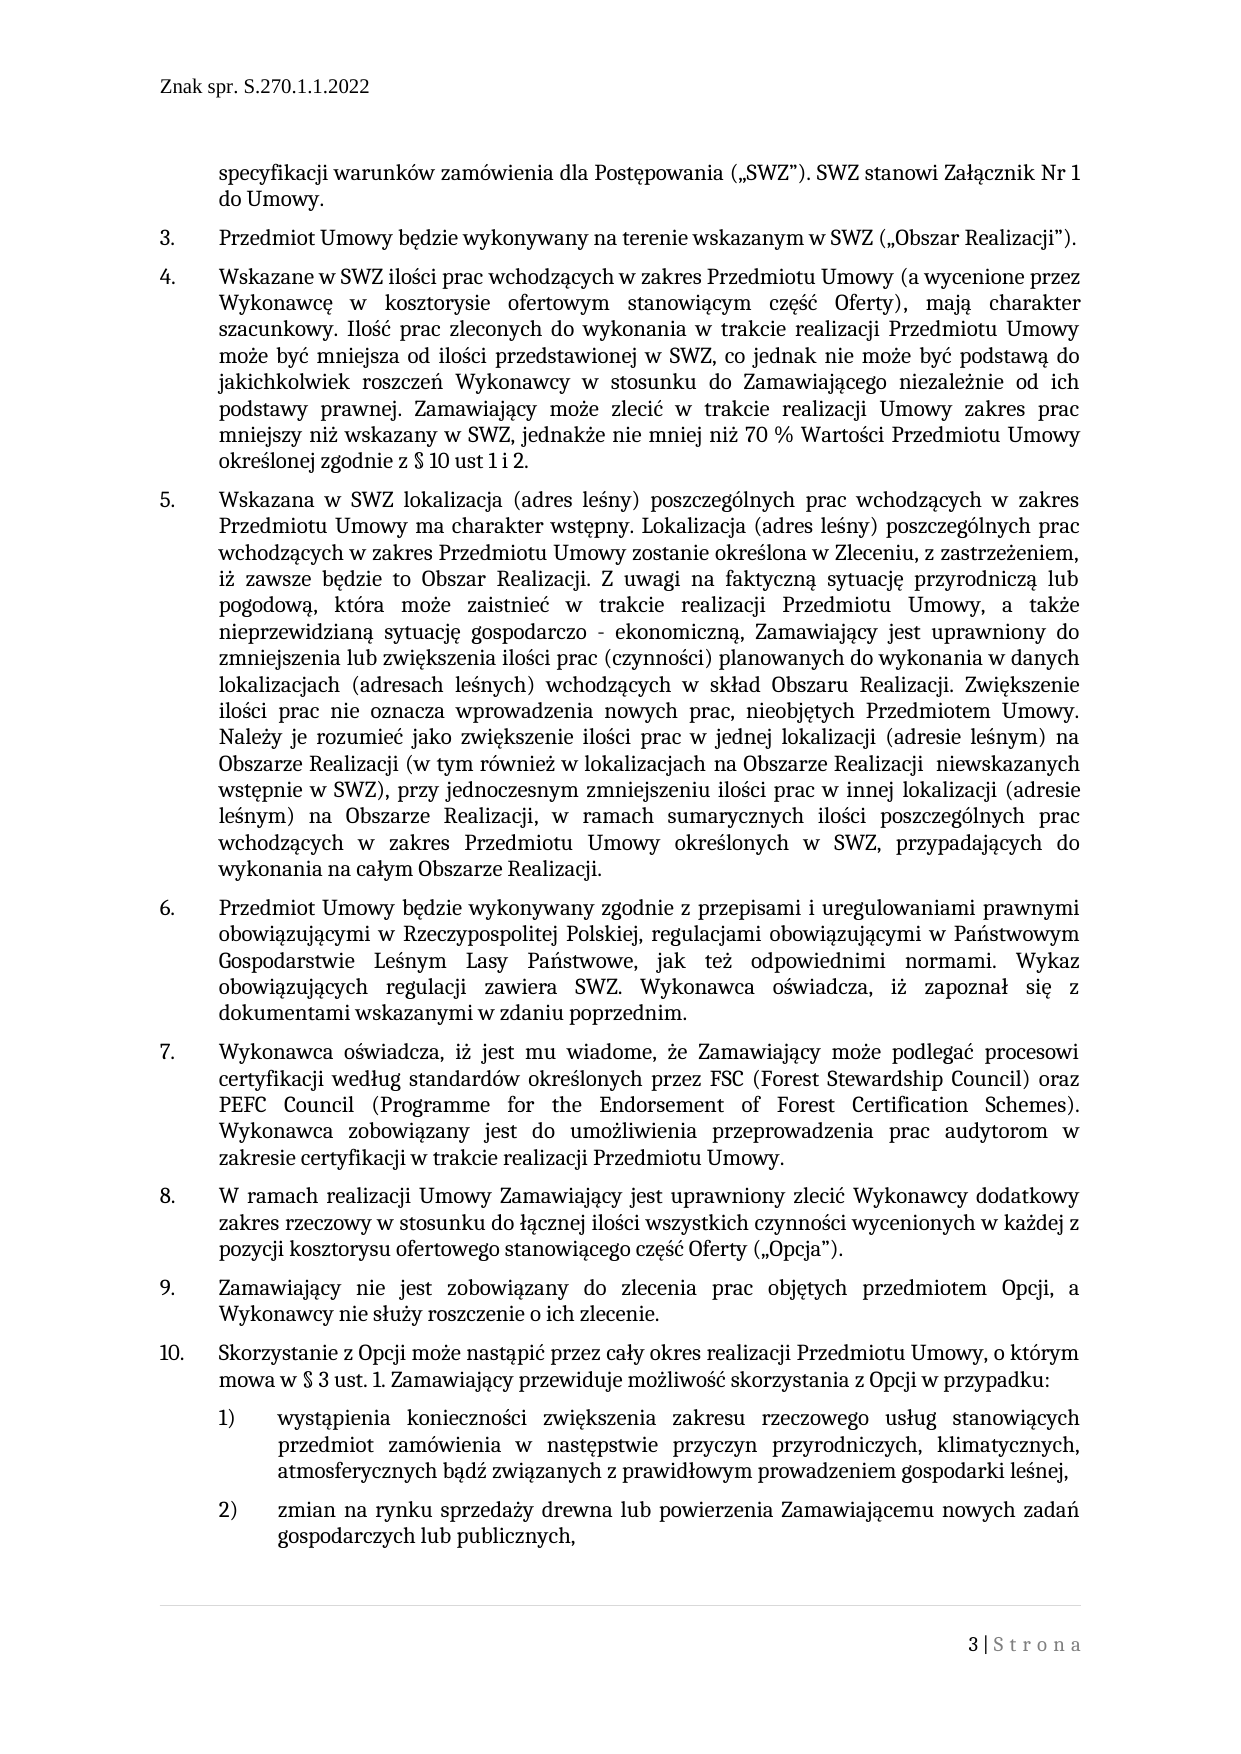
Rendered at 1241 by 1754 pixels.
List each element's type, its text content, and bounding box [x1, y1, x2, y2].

list W ramach realizacji Umowy Zamawiający jest uprawniony zlecić Wykonawcy dodatkowy zakres rzeczowy w stosunku do łącznej ilości wszystkich czynności wycenionych w każdej z pozycji kosztorysu ofertowego stanowiącego część Oferty („Opcja”). [159, 1183, 1081, 1262]
text 1) wystąpienia konieczności zwiększenia zakresu rzeczowego usług stanowiących przedmiot zamówienia w następstwie przyczyn przyrodniczych, klimatycznych, atmosferycznych bądź związanych z prawidłowym prowadzeniem gospodarki leśnej, [218, 1405, 1081, 1484]
list Skorzystanie z Opcji może nastąpić przez cały okres realizacji Przedmiotu Umowy, o którym mowa w § 3 ust. 1. Zamawiający przewiduje możliwość skorzystania z Opcji w przypadku: [159, 1340, 1081, 1393]
list Wykonawca oświadcza, iż jest mu wiadome, że Zamawiający może podlegać procesowi certyfikacji według standardów określonych przez FSC (Forest Stewardship Council) oraz PEFC Council (Programme for the Endorsement of Forest Certification Schemes). Wykonawca zobowiązany jest do umożliwienia przeprowadzenia prac audytorom w zakresie certyfikacji w trakcie realizacji Przedmiotu Umowy. [159, 1039, 1081, 1171]
list Przedmiot Umowy będzie wykonywany zgodnie z przepisami i uregulowaniami prawnymi obowiązującymi w Rzeczypospolitej Polskiej, regulacjami obowiązującymi w Państwowym Gospodarstwie Leśnym Lasy Państwowe, jak też odpowiednimi normami. Wykaz obowiązujących regulacji zawiera SWZ. Wykonawca oświadcza, iż zapoznał się z dokumentami wskazanymi w zdaniu poprzednim. [159, 895, 1081, 1026]
list Wskazana w SWZ lokalizacja (adres leśny) poszczególnych prac wchodzących w zakres Przedmiotu Umowy ma charakter wstępny. Lokalizacja (adres leśny) poszczególnych prac wchodzących w zakres Przedmiotu Umowy zostanie określona w Zleceniu, z zastrzeżeniem, iż zawsze będzie to Obszar Realizacji. Z uwagi na faktyczną sytuację przyrodniczą lub pogodową, która może zaistnieć w trakcie realizacji Przedmiotu Umowy, a także nieprzewidzianą sytuację gospodarczo - ekonomiczną, Zamawiający jest uprawniony do zmniejszenia lub zwiększenia ilości prac (czynności) planowanych do wykonania w danych lokalizacjach (adresach leśnych) wchodzących w skład Obszaru Realizacji. Zwiększenie ilości prac nie oznacza wprowadzenia nowych prac, nieobjętych Przedmiotem Umowy. Należy je rozumieć jako zwiększenie ilości prac w jednej lokalizacji (adresie leśnym) na Obszarze Realizacji (w tym również w lokalizacjach na Obszarze Realizacji niewskazanych wstępnie w SWZ), przy jednoczesnym zmniejszeniu ilości prac w innej lokalizacji (adresie leśnym) na Obszarze Realizacji, w ramach sumarycznych ilości poszczególnych prac wchodzących w zakres Przedmiotu Umowy określonych w SWZ, przypadających do wykonania na całym Obszarze Realizacji. [159, 487, 1081, 882]
text 2) zmian na rynku sprzedaży drewna lub powierzenia Zamawiającemu nowych zadań gospodarczych lub publicznych, [218, 1497, 1081, 1549]
list Zamawiający nie jest zobowiązany do zlecenia prac objętych przedmiotem Opcji, a Wykonawcy nie służy roszczenie o ich zlecenie. [159, 1275, 1081, 1327]
list Wskazane w SWZ ilości prac wchodzących w zakres Przedmiotu Umowy (a wycenione przez Wykonawcę w kosztorysie ofertowym stanowiącym część Oferty), mają charakter szacunkowy. Ilość prac zleconych do wykonania w trakcie realizacji Przedmiotu Umowy może być mniejsza od ilości przedstawionej w SWZ, co jednak nie może być podstawą do jakichkolwiek roszczeń Wykonawcy w stosunku do Zamawiającego niezależnie od ich podstawy prawnej. Zamawiający może zlecić w trakcie realizacji Umowy zakres prac mniejszy niż wskazany w SWZ, jednakże nie mniej niż 70 % Wartości Przedmiotu Umowy określonej zgodnie z § 10 ust 1 i 2. [159, 263, 1081, 474]
list Przedmiot Umowy będzie wykonywany na terenie wskazanym w SWZ („Obszar Realizacji”). [159, 225, 1081, 251]
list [159, 159, 1081, 212]
